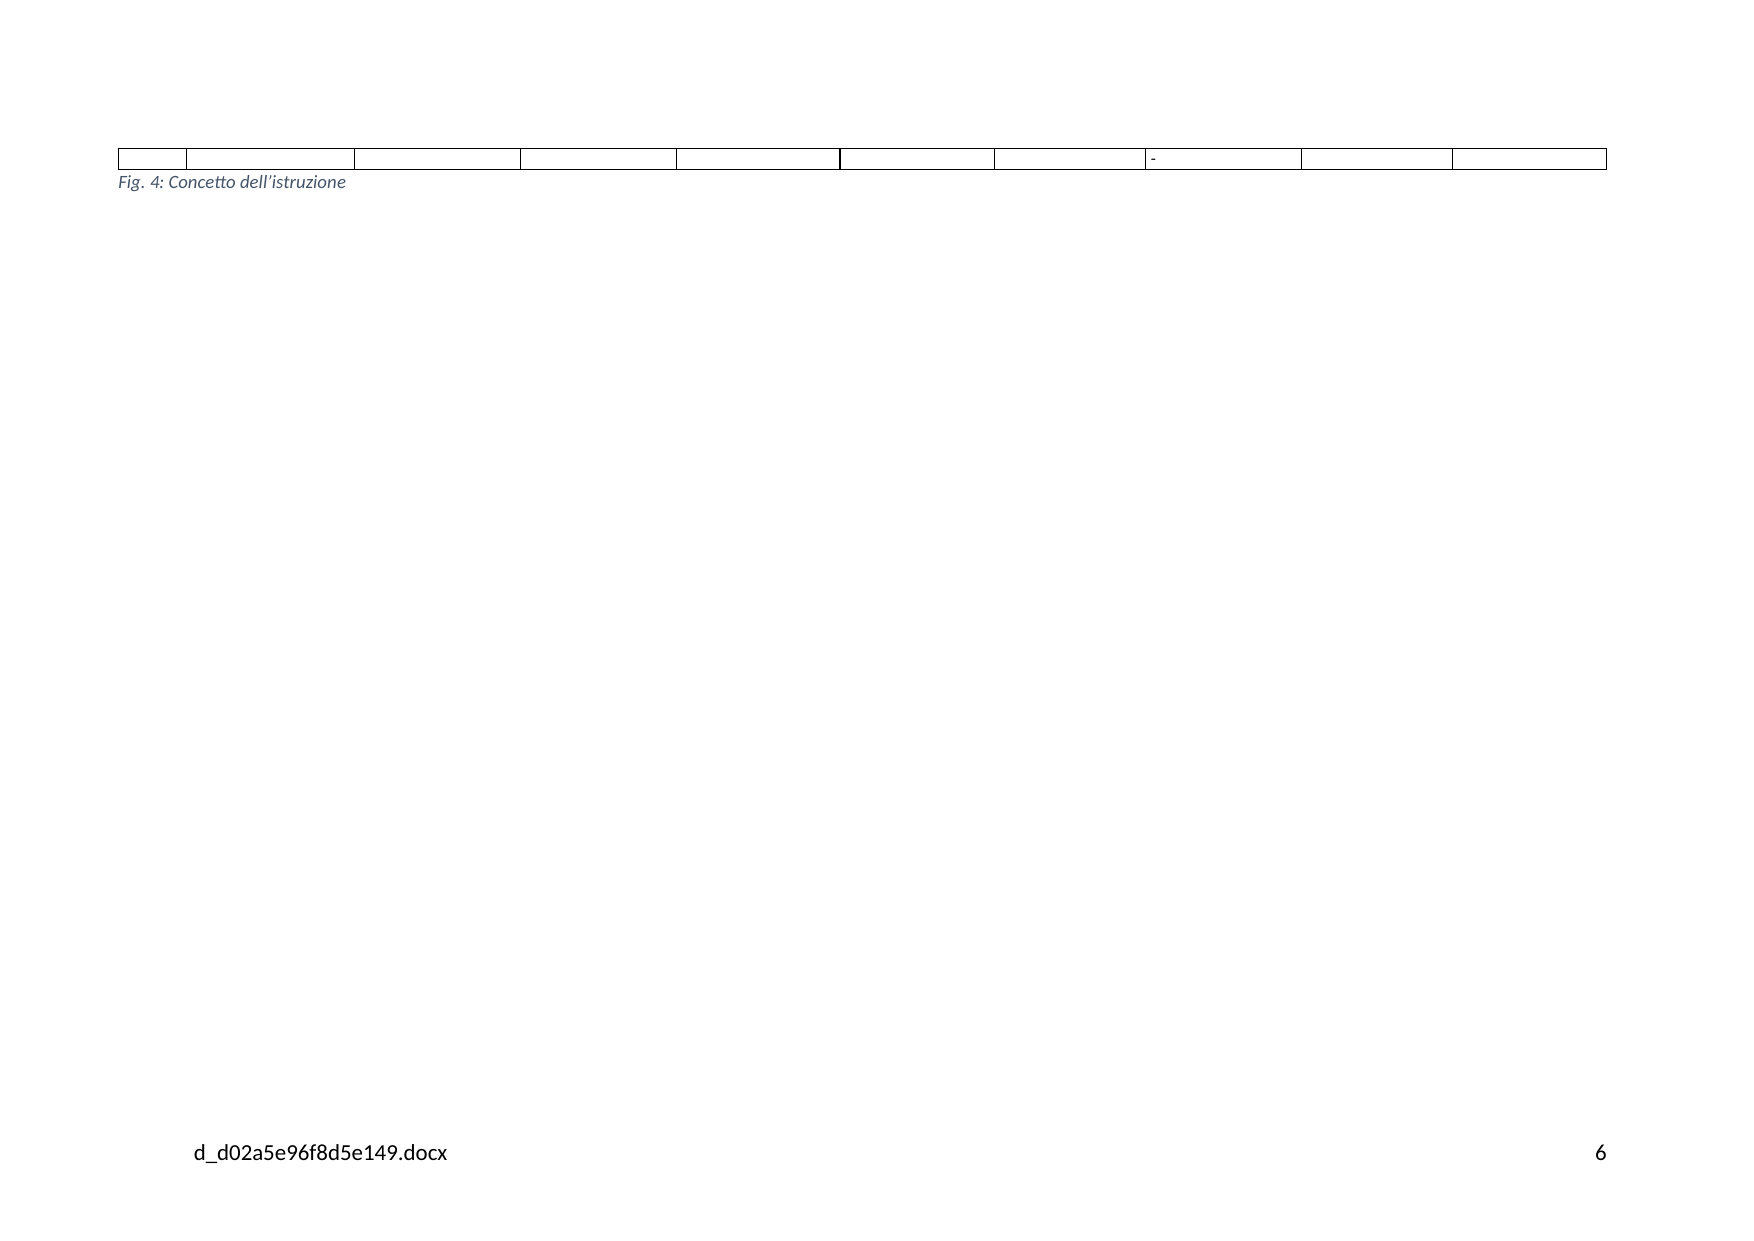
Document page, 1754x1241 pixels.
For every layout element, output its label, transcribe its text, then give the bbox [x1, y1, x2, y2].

table_cell 17 [119, 149, 186, 169]
